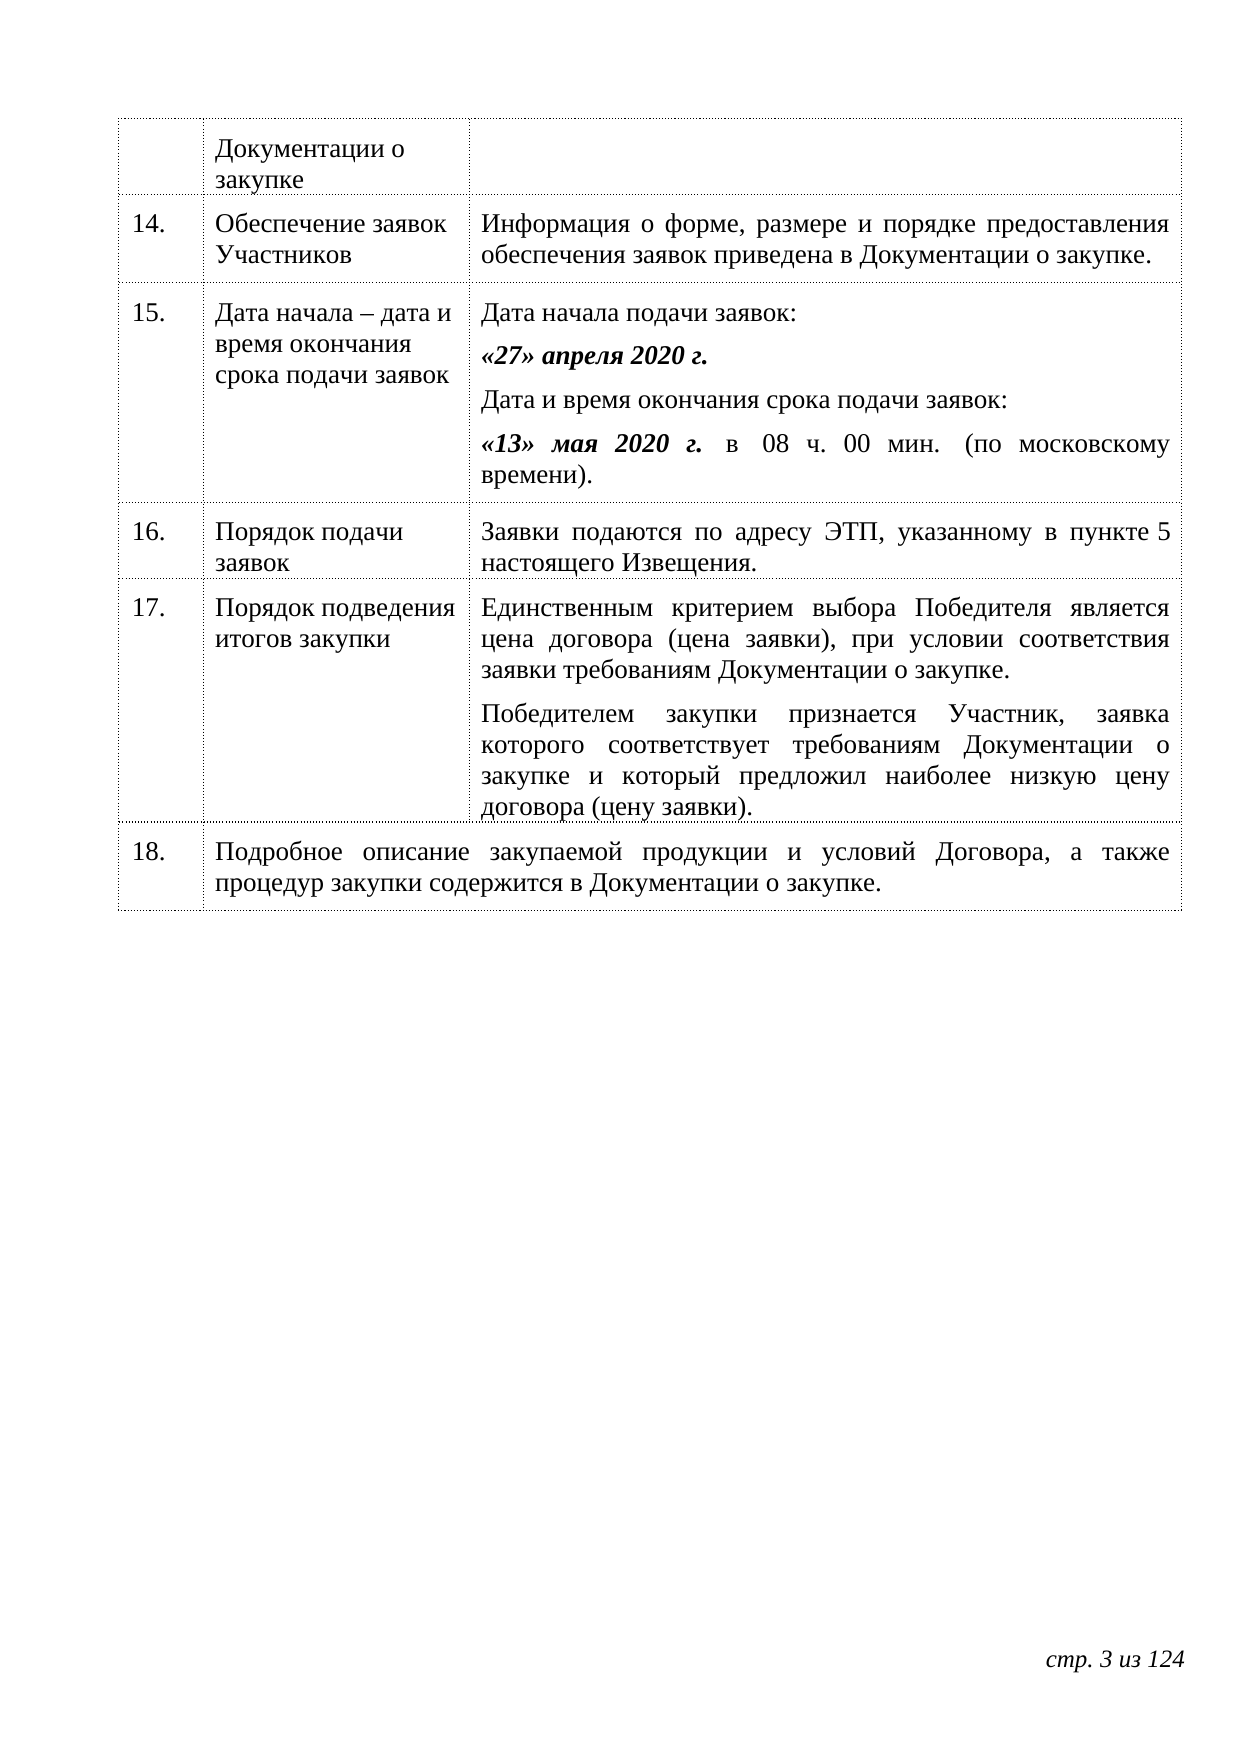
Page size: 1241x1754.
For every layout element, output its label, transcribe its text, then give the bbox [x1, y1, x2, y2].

table_cell Порядок подведения итогов закупки [204, 578, 469, 821]
table_cell Единственным критерием выбора Победителя является цена договора (цена заявки), при условии соответствия заявки требованиям Документации о закупке. Победителем закупки признается Участник, заявка которого соответствует требованиям Документации о закупке и который предложил наиболее низкую цену договора (цену заявки). [470, 578, 1182, 821]
table_cell Дата начала – дата и время окончания срока подачи заявок [204, 282, 469, 502]
table_cell Дата начала подачи заявок: «27» апреля 2020 г. Дата и время окончания срока подачи заявок: «13» мая 2020 г. в 08 ч. 00 мин. (по московскому времени). [470, 282, 1182, 502]
table_cell [119, 118, 204, 194]
table_cell Порядок подачи заявок [204, 502, 469, 577]
table_cell [119, 578, 204, 821]
table_cell Подробное описание закупаемой продукции и условий Договора, а также процедур закупки содержится в Документации о закупке. [204, 821, 1182, 910]
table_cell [204, 118, 469, 194]
table_cell [119, 502, 204, 577]
table_cell Заявки подаются по адресу ЭТП, указанному в пункте 5 настоящего Извещения. [470, 502, 1182, 577]
table_cell Информация о форме, размере и порядке предоставления обеспечения заявок приведена в Документации о закупке. [470, 194, 1182, 282]
table_cell [119, 282, 204, 502]
table_cell Обеспечение заявок Участников [204, 194, 469, 282]
table_cell [119, 194, 204, 282]
table_cell Не взимается [470, 118, 1182, 194]
table_cell [119, 821, 204, 910]
